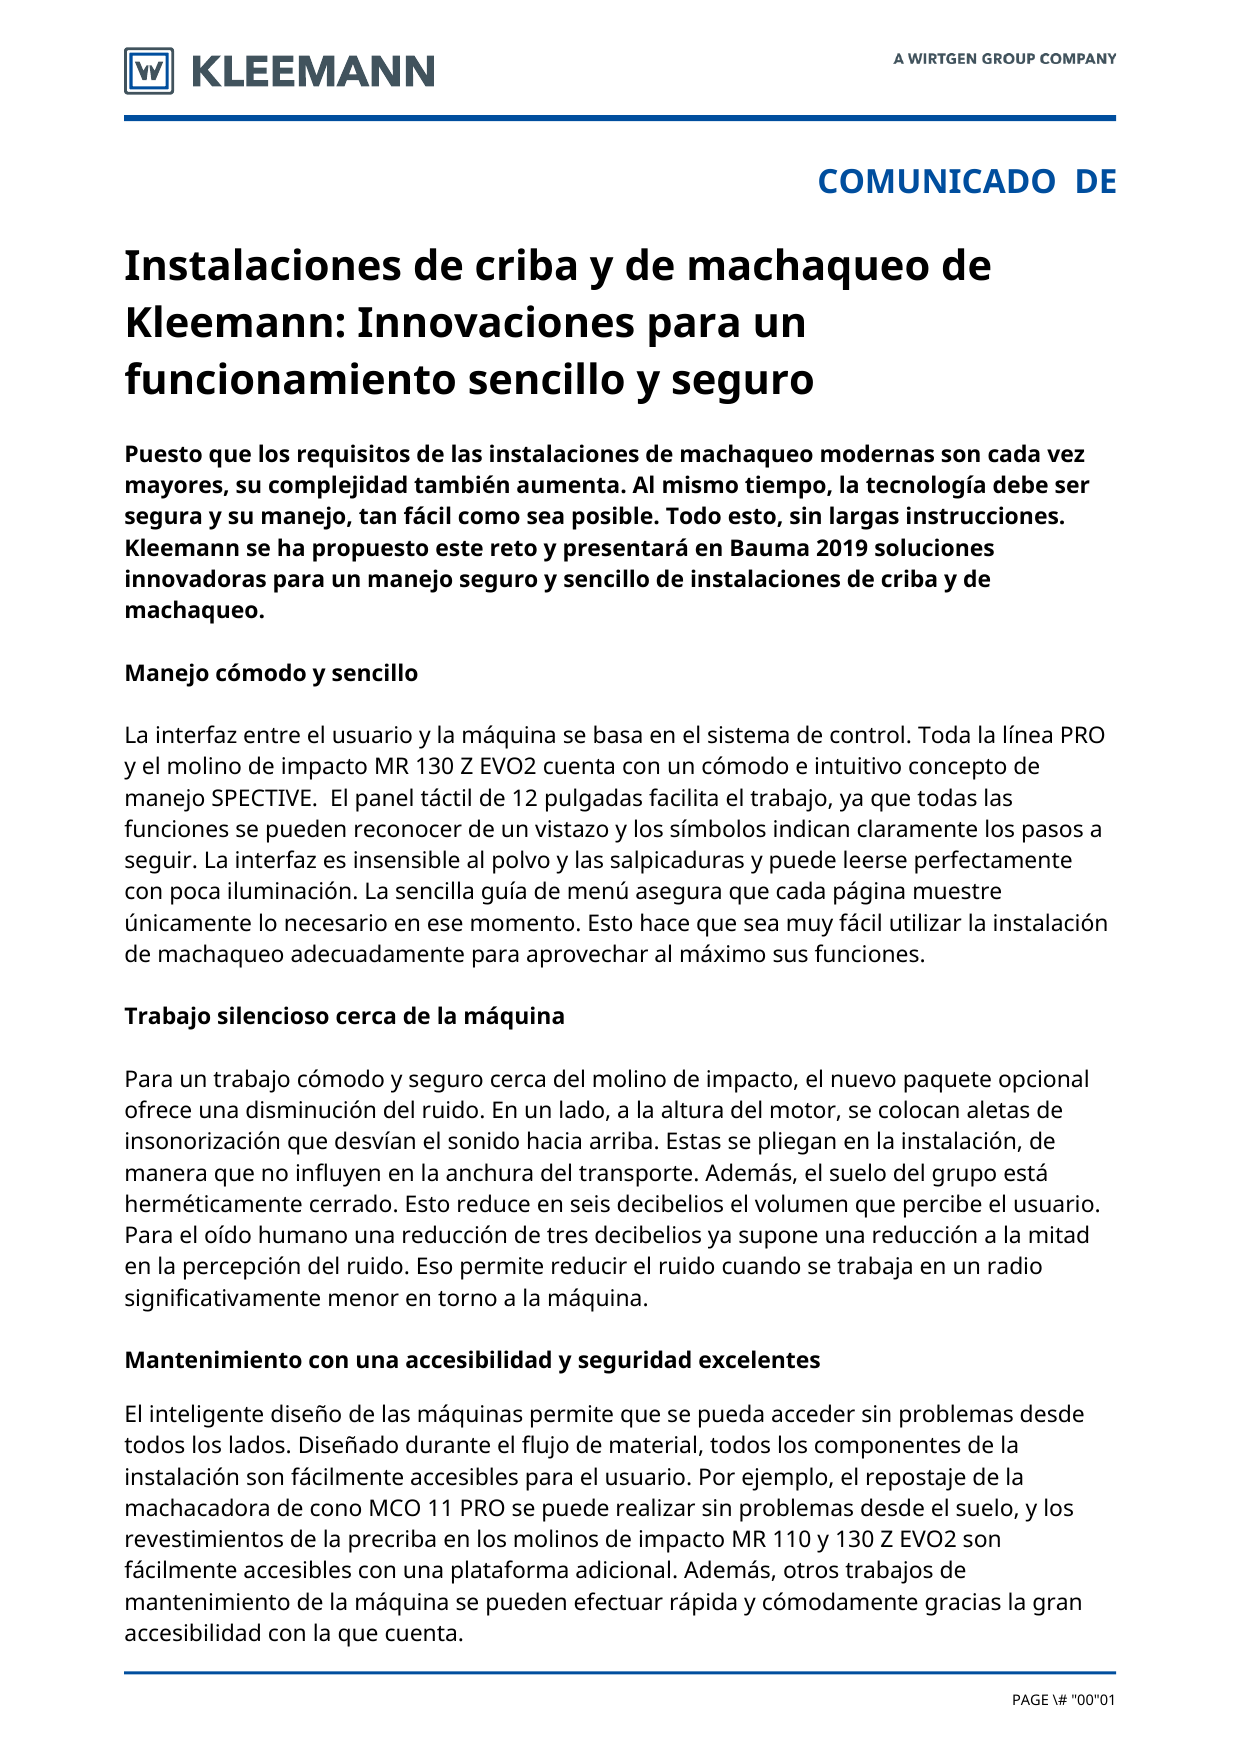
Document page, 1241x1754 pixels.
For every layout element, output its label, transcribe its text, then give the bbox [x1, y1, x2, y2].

text Puesto que los requisitos de las instalaciones de machaqueo modernas son cada vez mayores, su complejidad también aumenta. Al mismo tiempo, la tecnología debe ser segura y su manejo, tan fácil como sea posible. Todo esto, sin largas instrucciones. Kleemann se ha propuesto este reto y presentará en Bauma 2019 soluciones innovadoras para un manejo seguro y sencillo de instalaciones de criba y de machaqueo. [124, 438, 1116, 625]
text Manejo cómodo y sencillo [124, 657, 1116, 688]
text Para un trabajo cómodo y seguro cerca del molino de impacto, el nuevo paquete opcional ofrece una disminución del ruido. En un lado, a la altura del motor, se colocan aletas de insonorización que desvían el sonido hacia arriba. Estas se pliegan en la instalación, de manera que no influyen en la anchura del transporte. Además, el suelo del grupo está herméticamente cerrado. Esto reduce en seis decibelios el volumen que percibe el usuario. Para el oído humano una reducción de tres decibelios ya supone una reducción a la mitad en la percepción del ruido. Eso permite reducir el ruido cuando se trabaja en un radio significativamente menor en torno a la máquina. [124, 1063, 1116, 1313]
text El inteligente diseño de las máquinas permite que se pueda acceder sin problemas desde todos los lados. Diseñado durante el flujo de material, todos los componentes de la instalación son fácilmente accesibles para el usuario. Por ejemplo, el repostaje de la machacadora de cono MCO 11 PRO se puede realizar sin problemas desde el suelo, y los revestimientos de la precriba en los molinos de impacto MR 110 y 130 Z EVO2 son fácilmente accesibles con una plataforma adicional. Además, otros trabajos de mantenimiento de la máquina se pueden efectuar rápida y cómodamente gracias la gran accesibilidad con la que cuenta. [124, 1398, 1116, 1648]
text Instalaciones de criba y de machaqueo de Kleemann: Innovaciones para un funcionamiento sencillo y seguro [124, 236, 1116, 407]
text Trabajo silencioso cerca de la máquina [124, 1000, 1116, 1032]
text Mantenimiento con una accesibilidad y seguridad excelentes [124, 1344, 1116, 1375]
picture [893, 53, 1117, 64]
text La interfaz entre el usuario y la máquina se basa en el sistema de control. Toda la línea PRO y el molino de impacto MR 130 Z EVO2 cuenta con un cómodo e intuitivo concepto de manejo SPECTIVE. El panel táctil de 12 pulgadas facilita el trabajo, ya que todas las funciones se pueden reconocer de un vistazo y los símbolos indican claramente los pasos a seguir. La interfaz es insensible al polvo y las salpicaduras y puede leerse perfectamente con poca iluminación. La sencilla guía de menú asegura que cada página muestre únicamente lo necesario en ese momento. Esto hace que sea muy fácil utilizar la instalación de machaqueo adecuadamente para aprovechar al máximo sus funciones. [124, 719, 1116, 969]
